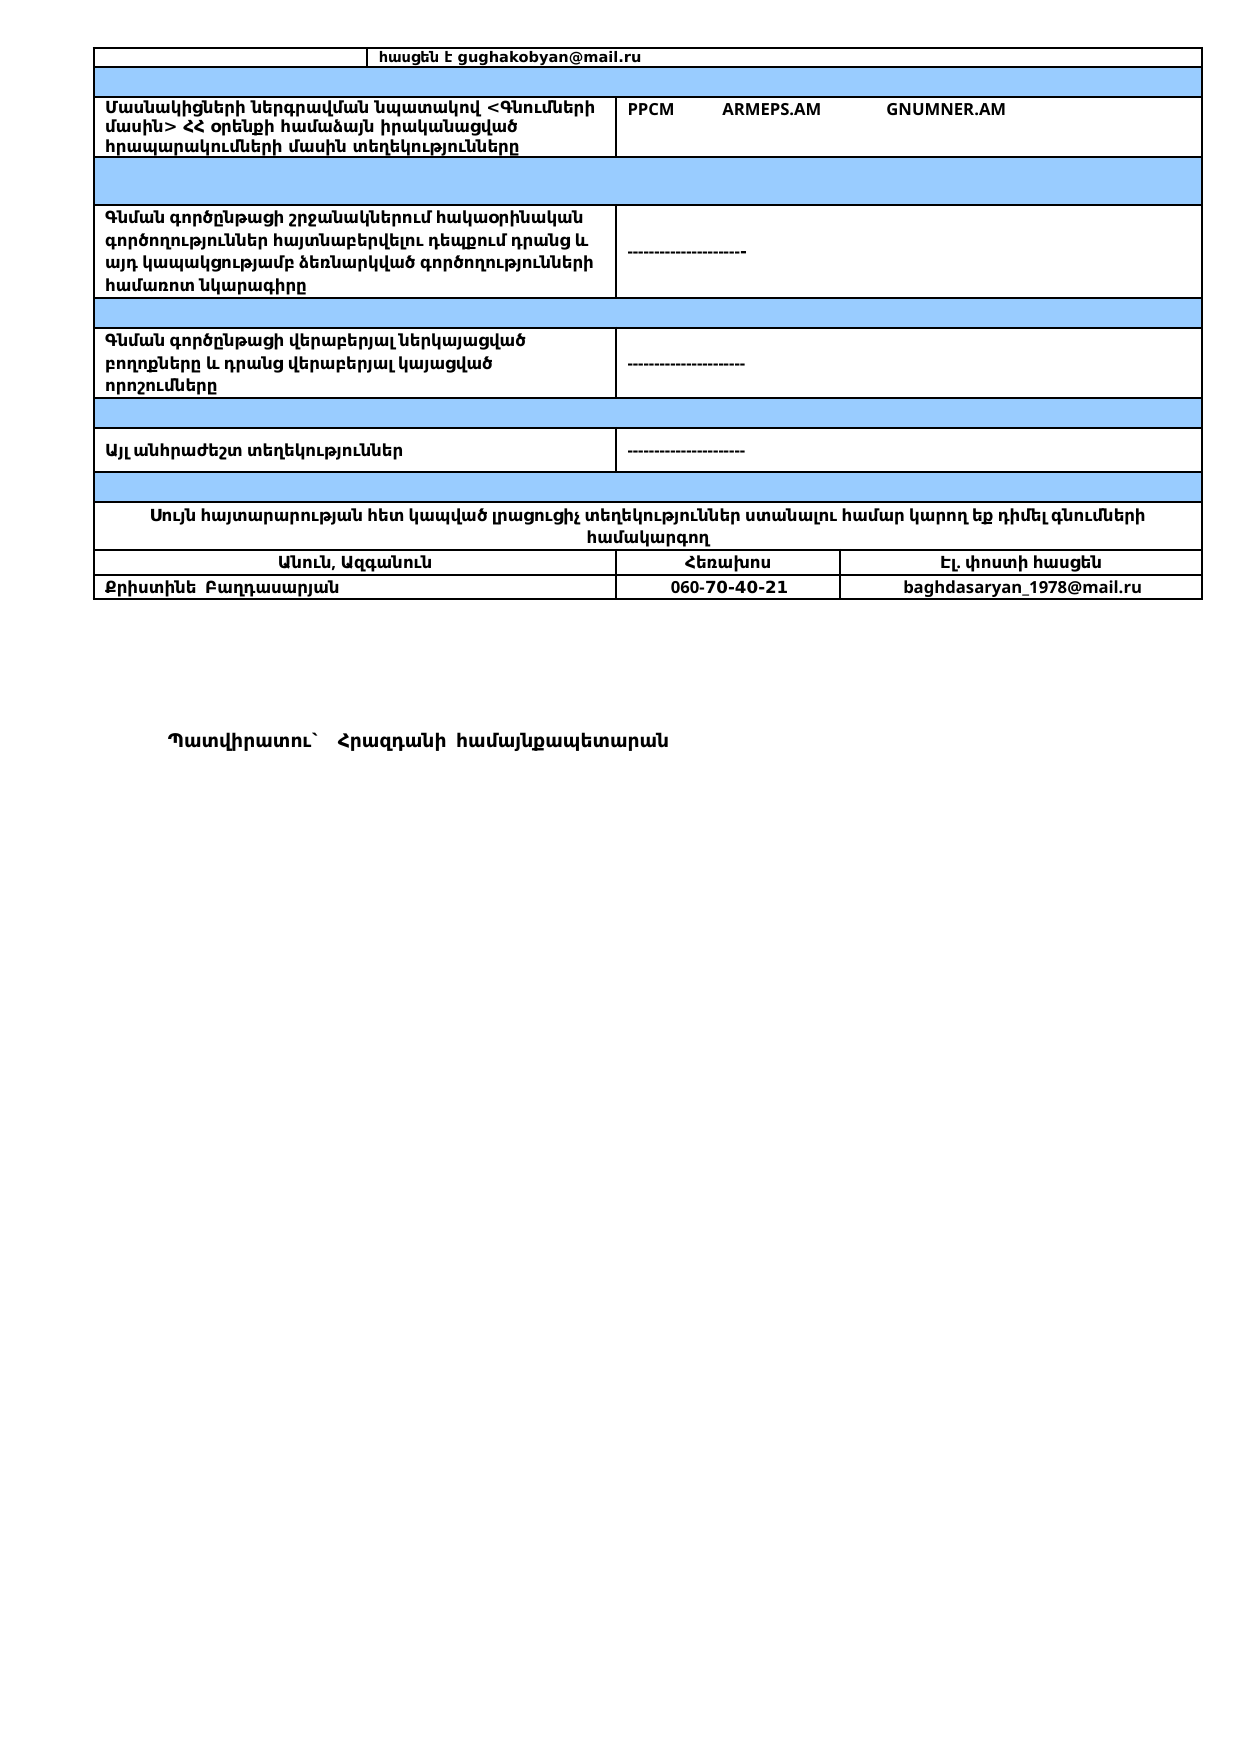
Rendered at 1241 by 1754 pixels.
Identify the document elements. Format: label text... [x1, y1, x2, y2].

table_cell ---------------------- [617, 329, 1201, 397]
table_cell [95, 473, 1201, 501]
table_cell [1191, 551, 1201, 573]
table_cell [95, 49, 366, 66]
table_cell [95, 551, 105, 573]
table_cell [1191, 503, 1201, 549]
table_cell PPCM ARMEPS.AM GNUMNER.AM [617, 98, 1201, 156]
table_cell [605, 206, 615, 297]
table_cell [95, 399, 1201, 427]
table_cell [95, 158, 1201, 204]
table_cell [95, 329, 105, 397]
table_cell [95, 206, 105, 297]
table_cell ---------------------- [617, 206, 1201, 297]
table_cell [95, 68, 1201, 96]
table_cell [95, 299, 1201, 327]
table_cell Քրիստինե Բաղդասարյան [95, 576, 615, 598]
table_cell baghdasaryan_1978@mail.ru [841, 576, 1201, 598]
table_cell Այլ անհրաժեշտ տեղեկություններ [95, 429, 615, 471]
table_cell ---------------------- [617, 429, 1201, 471]
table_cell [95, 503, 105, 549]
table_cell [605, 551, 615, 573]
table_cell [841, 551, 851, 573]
table_cell 060-70-40-21 [617, 576, 839, 598]
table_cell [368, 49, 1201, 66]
table_cell Մասնակիցների ներգրավման նպատակով <Գնումների մասին> ՀՀ օրենքի համաձայն իրականացված հրապարակումների մասին տեղեկությունները [95, 98, 615, 156]
text Պատվիրատու` Հրազդանի համայնքապետարան [94, 727, 1200, 753]
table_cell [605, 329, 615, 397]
